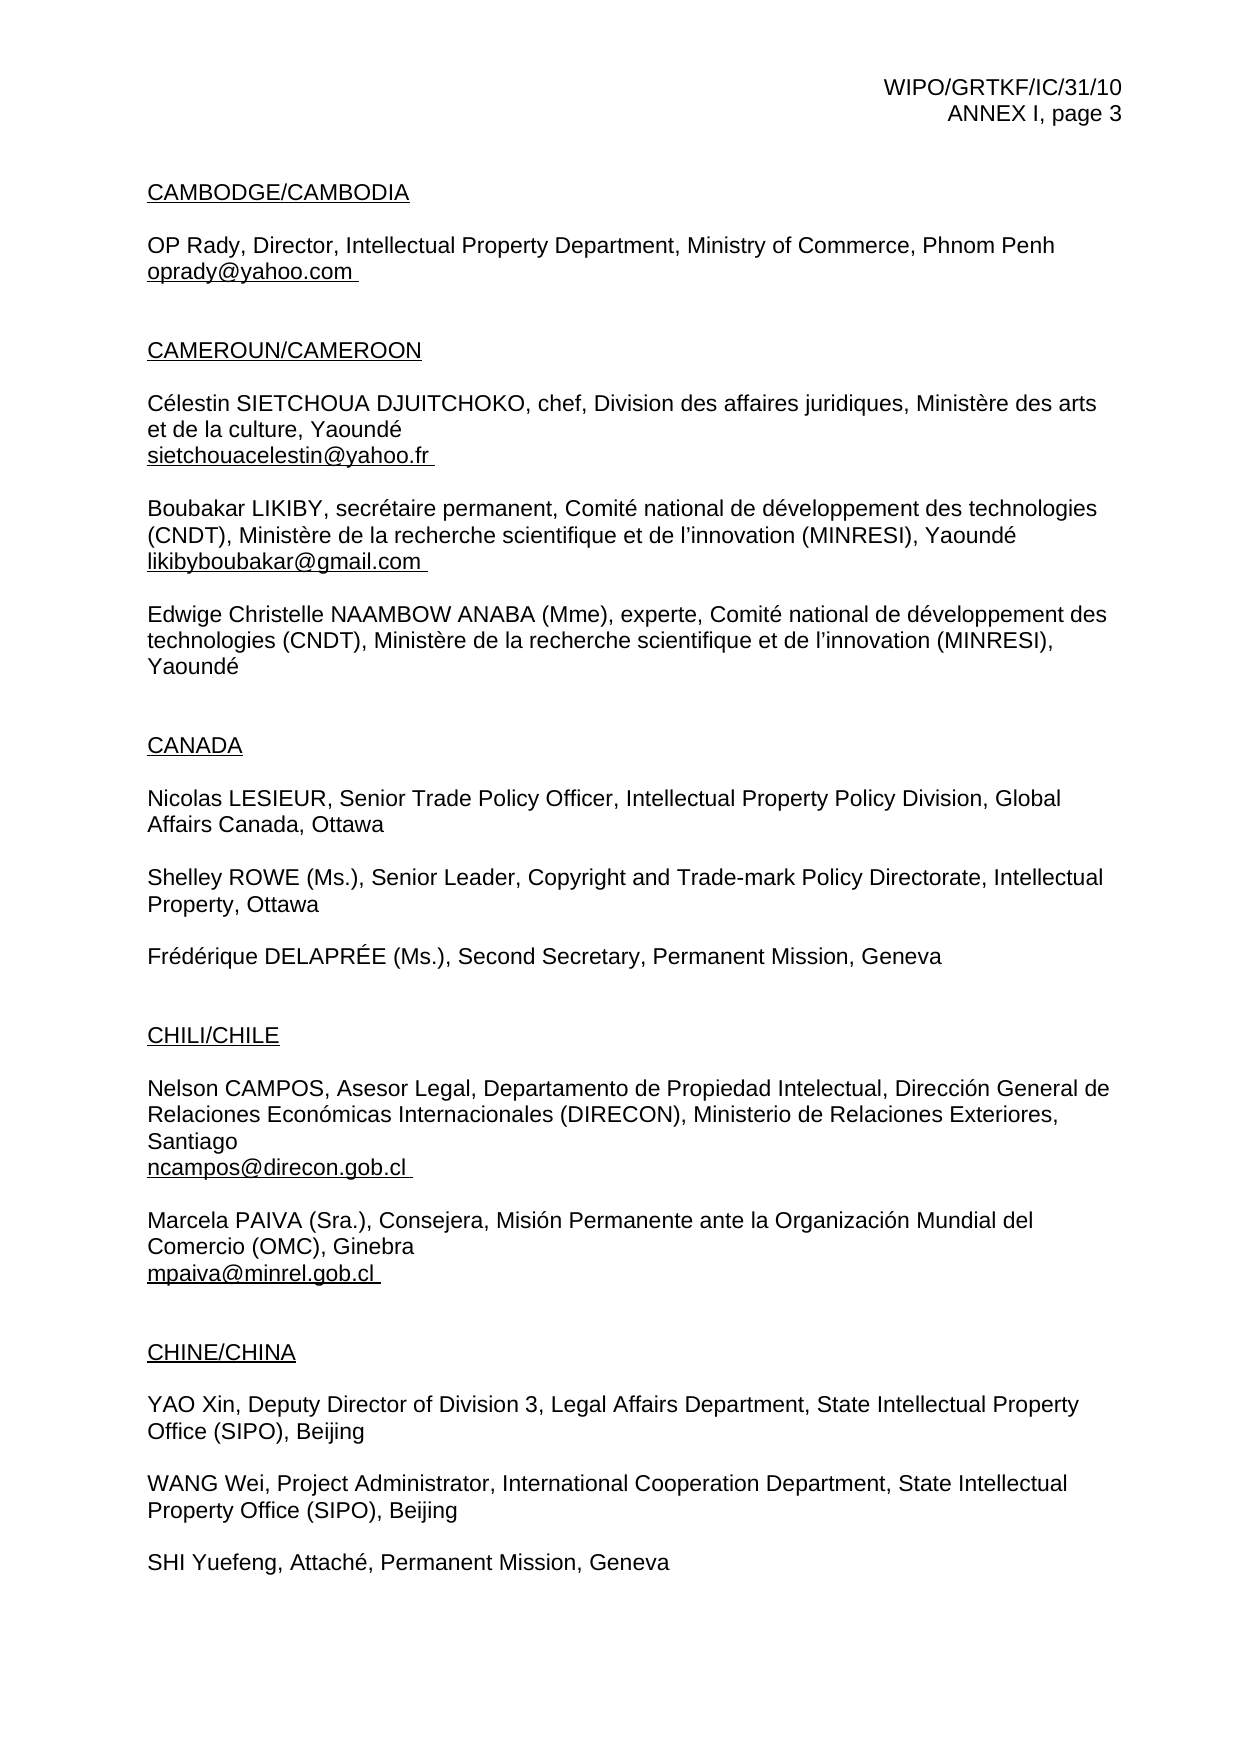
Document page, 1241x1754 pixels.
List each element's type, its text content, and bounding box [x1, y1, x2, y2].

text Frédérique DELAPRÉE (Ms.), Second Secretary, Permanent Mission, Geneva [147, 943, 1122, 969]
text mpaiva@minrel.gob.cl [147, 1259, 1122, 1286]
text Shelley ROWE (Ms.), Senior Leader, Copyright and Trade-mark Policy Directorate, Intellectual Property, Ottawa [147, 864, 1122, 917]
text OP Rady, Director, Intellectual Property Department, Ministry of Commerce, Phnom Penh [147, 232, 1122, 258]
text Boubakar LIKIBY, secrétaire permanent, Comité national de développement des technologies (CNDT), Ministère de la recherche scientifique et de l’innovation (MINRESI), Yaoundé [147, 495, 1122, 548]
text ncampos@direcon.gob.cl [147, 1154, 1122, 1180]
text Edwige Christelle NAAMBOW ANABA (Mme), experte, Comité national de développement des technologies (CNDT), Ministère de la recherche scientifique et de l’innovation (MINRESI), Yaoundé [147, 601, 1122, 680]
text oprady@yahoo.com [147, 258, 1122, 284]
text Nicolas LESIEUR, Senior Trade Policy Officer, Intellectual Property Policy Division, Global Affairs Canada, Ottawa [147, 785, 1122, 838]
text CAMEROUN/CAMEROON [147, 337, 1122, 363]
text YAO Xin, Deputy Director of Division 3, Legal Affairs Department, State Intellectual Property Office (SIPO), Beijing [147, 1391, 1122, 1444]
text CAMBODGE/CAMBODIA [147, 179, 1122, 205]
text Nelson CAMPOS, Asesor Legal, Departamento de Propiedad Intelectual, Dirección General de Relaciones Económicas Internacionales (DIRECON), Ministerio de Relaciones Exteriores, Santiago [147, 1075, 1122, 1154]
text CANADA [147, 732, 1122, 759]
text CHINE/CHINA [147, 1338, 1122, 1365]
text Célestin SIETCHOUA DJUITCHOKO, chef, Division des affaires juridiques, Ministère des arts et de la culture, Yaoundé [147, 390, 1122, 442]
text Marcela PAIVA (Sra.), Consejera, Misión Permanente ante la Organización Mundial del Comercio (OMC), Ginebra [147, 1207, 1122, 1259]
text CHILI/CHILE [147, 1022, 1122, 1049]
text likibyboubakar@gmail.com [147, 548, 1122, 574]
text sietchouacelestin@yahoo.fr [147, 442, 1122, 469]
text WANG Wei, Project Administrator, International Cooperation Department, State Intellectual Property Office (SIPO), Beijing [147, 1470, 1122, 1523]
text SHI Yuefeng, Attaché, Permanent Mission, Geneva [147, 1549, 1122, 1576]
